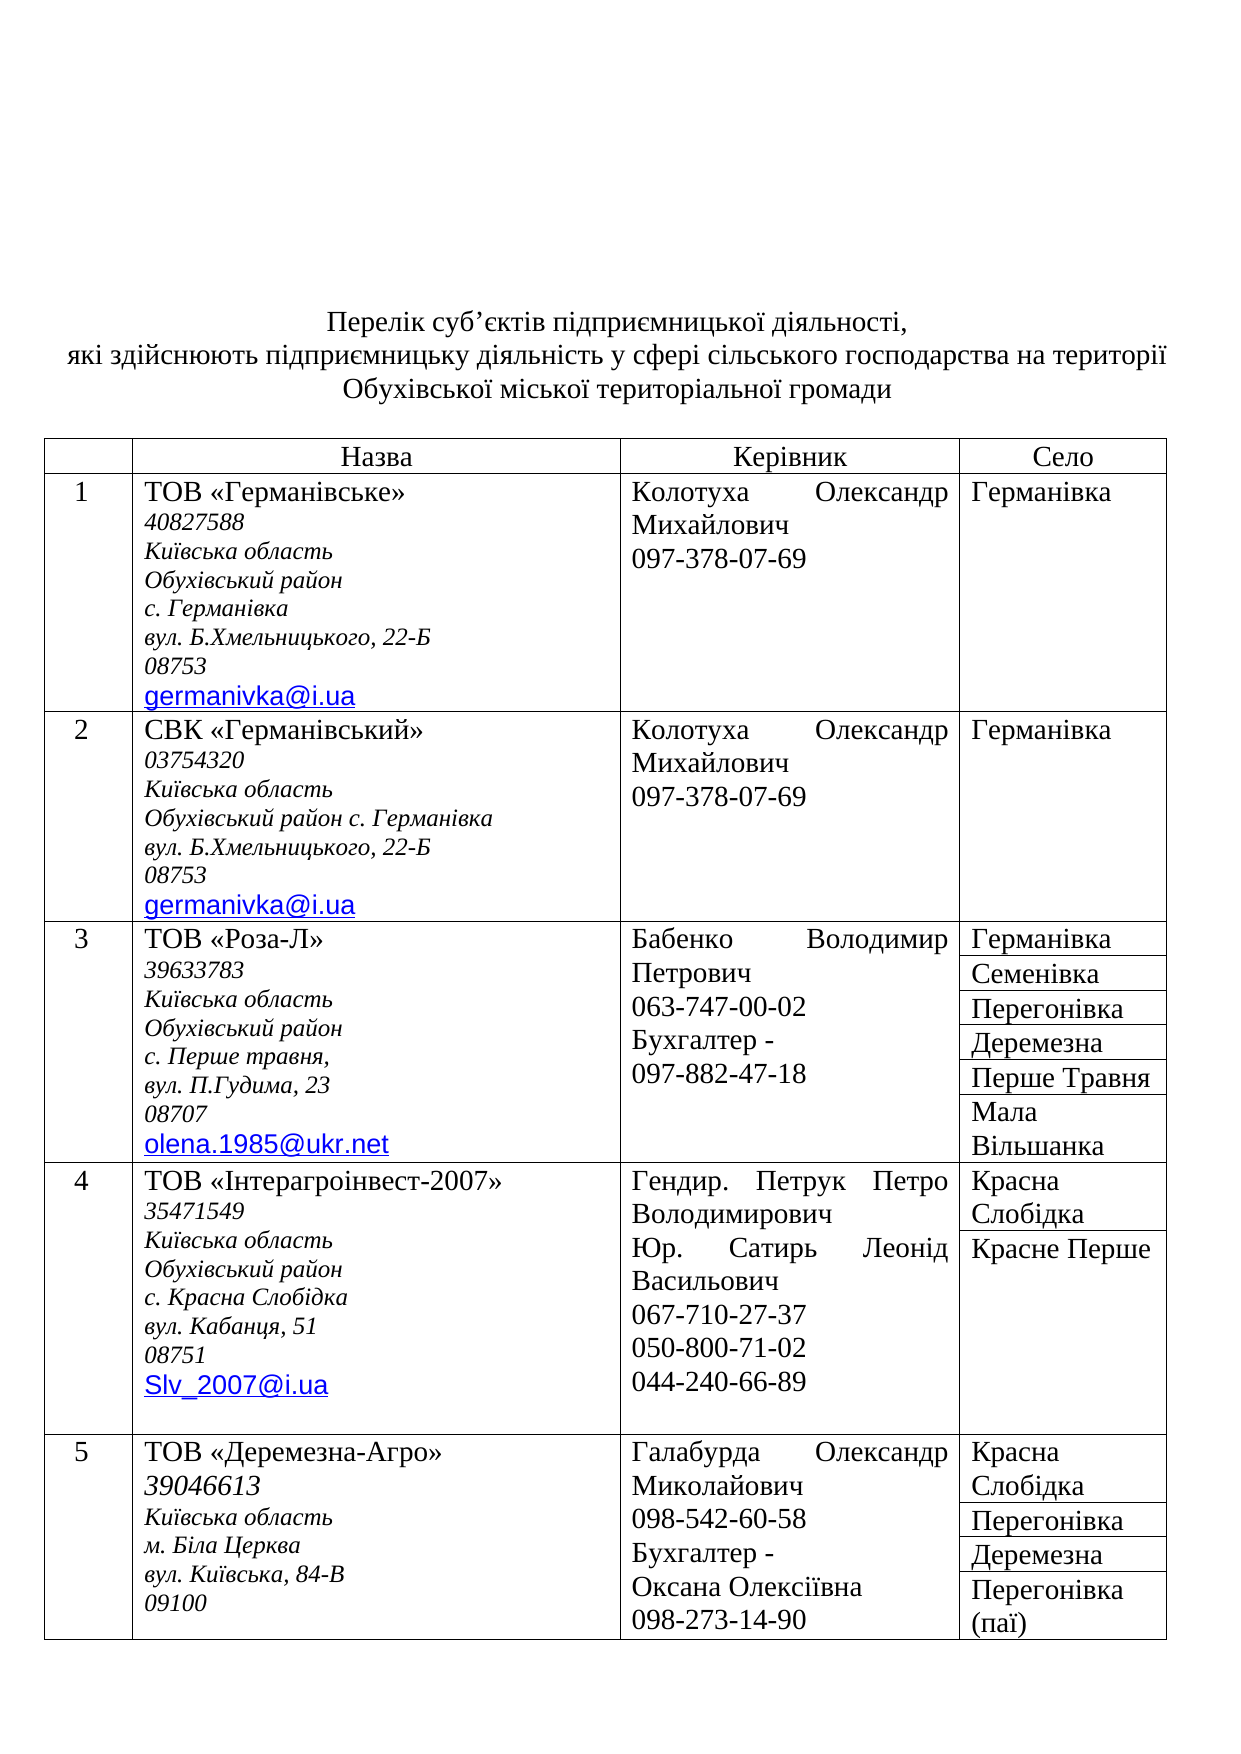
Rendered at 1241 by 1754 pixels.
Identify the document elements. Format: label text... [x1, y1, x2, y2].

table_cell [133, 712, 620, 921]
text які здійснюють підприємницьку діяльність у сфері сільського господарства на території Обухівської міської територіальної громади [59, 337, 1175, 404]
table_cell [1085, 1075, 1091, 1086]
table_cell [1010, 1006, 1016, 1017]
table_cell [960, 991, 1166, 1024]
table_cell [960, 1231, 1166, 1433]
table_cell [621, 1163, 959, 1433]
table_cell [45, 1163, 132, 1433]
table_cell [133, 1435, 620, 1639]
text Перелік суб’єктів підприємницької діяльності, [59, 304, 1175, 337]
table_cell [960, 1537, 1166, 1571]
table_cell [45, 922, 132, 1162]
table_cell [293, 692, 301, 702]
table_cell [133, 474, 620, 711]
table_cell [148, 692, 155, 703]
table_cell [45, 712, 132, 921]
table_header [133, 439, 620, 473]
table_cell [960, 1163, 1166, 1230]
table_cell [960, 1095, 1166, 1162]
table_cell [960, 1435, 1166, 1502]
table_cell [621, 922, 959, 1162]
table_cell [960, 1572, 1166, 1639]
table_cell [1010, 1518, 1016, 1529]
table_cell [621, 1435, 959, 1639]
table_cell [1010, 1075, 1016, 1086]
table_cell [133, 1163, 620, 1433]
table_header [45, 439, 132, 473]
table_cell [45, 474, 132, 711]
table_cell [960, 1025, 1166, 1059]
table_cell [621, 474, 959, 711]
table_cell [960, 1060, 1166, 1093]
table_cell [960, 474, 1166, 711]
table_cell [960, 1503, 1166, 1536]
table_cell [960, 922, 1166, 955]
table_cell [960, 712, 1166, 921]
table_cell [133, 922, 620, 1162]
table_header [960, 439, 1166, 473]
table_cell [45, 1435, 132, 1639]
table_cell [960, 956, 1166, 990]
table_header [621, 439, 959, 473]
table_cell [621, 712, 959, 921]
